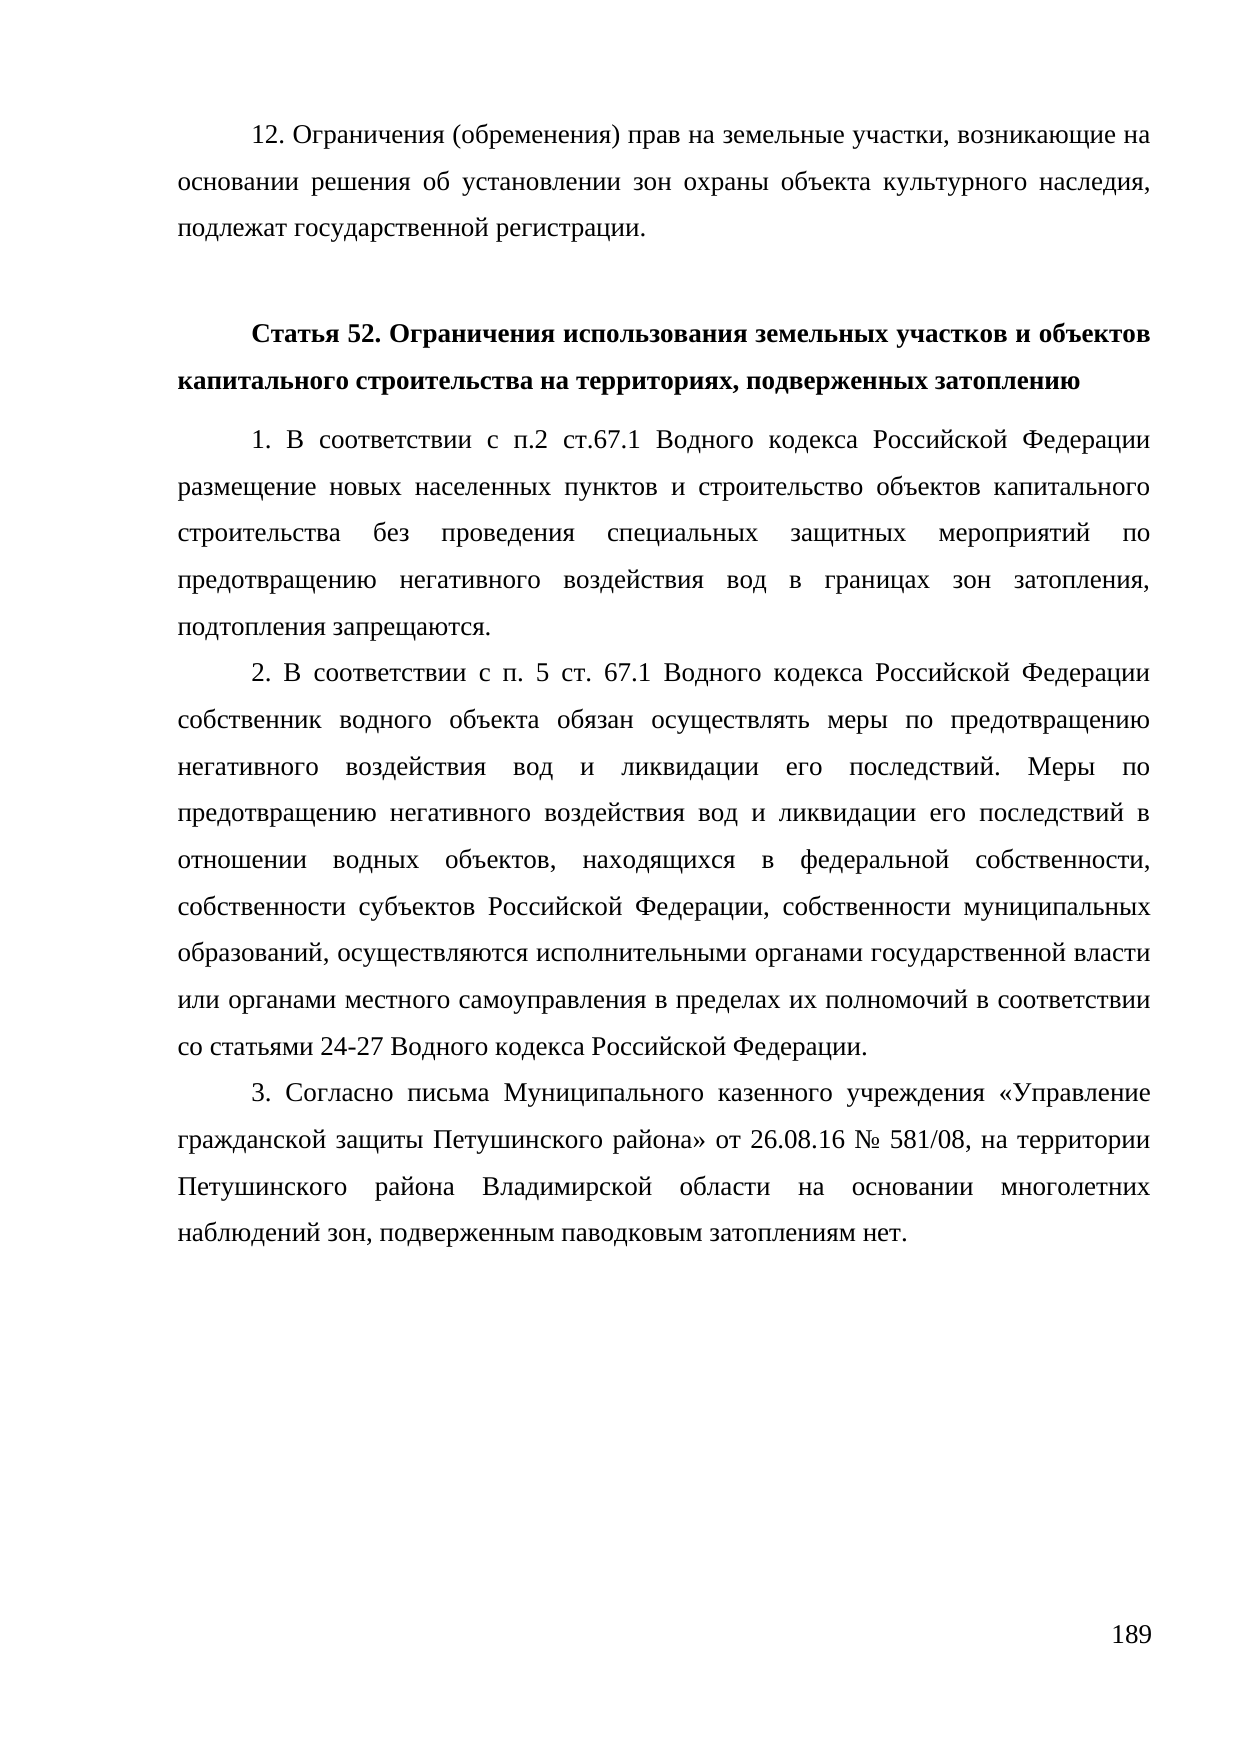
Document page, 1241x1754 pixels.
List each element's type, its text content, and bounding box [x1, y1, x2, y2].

text 3. Согласно письма Муниципального казенного учреждения «Управление гражданской защиты Петушинского района» от 26.08.16 № 581/08, на территории Петушинского района Владимирской области на основании многолетних наблюдений зон, подверженным паводковым затоплениям нет. [177, 1076, 1152, 1248]
text 2. В соответствии с п. 5 ст. 67.1 Водного кодекса Российской Федерации собственник водного объекта обязан осуществлять меры по предотвращению негативного воздействия вод и ликвидации его последствий. Меры по предотвращению негативного воздействия вод и ликвидации его последствий в отношении водных объектов, находящихся в федеральной собственности, собственности субъектов Российской Федерации, собственности муниципальных образований, осуществляются исполнительными органами государственной власти или органами местного самоуправления в пределах их полномочий в соответствии со статьями 24-27 Водного кодекса Российской Федерации. [177, 656, 1152, 1061]
text 1. В соответствии с п.2 ст.67.1 Водного кодекса Российской Федерации размещение новых населенных пунктов и строительство объектов капитального строительства без проведения специальных защитных мероприятий по предотвращению негативного воздействия вод в границах зон затопления, подтопления запрещаются. [177, 423, 1152, 641]
subtitle Статья 52. Ограничения использования земельных участков и объектов капитального строительства на территориях, подверженных затоплению [177, 317, 1152, 395]
text 12. Ограничения (обременения) прав на земельные участки, возникающие на основании решения об установлении зон охраны объекта культурного наследия, подлежат государственной регистрации. [177, 118, 1152, 243]
